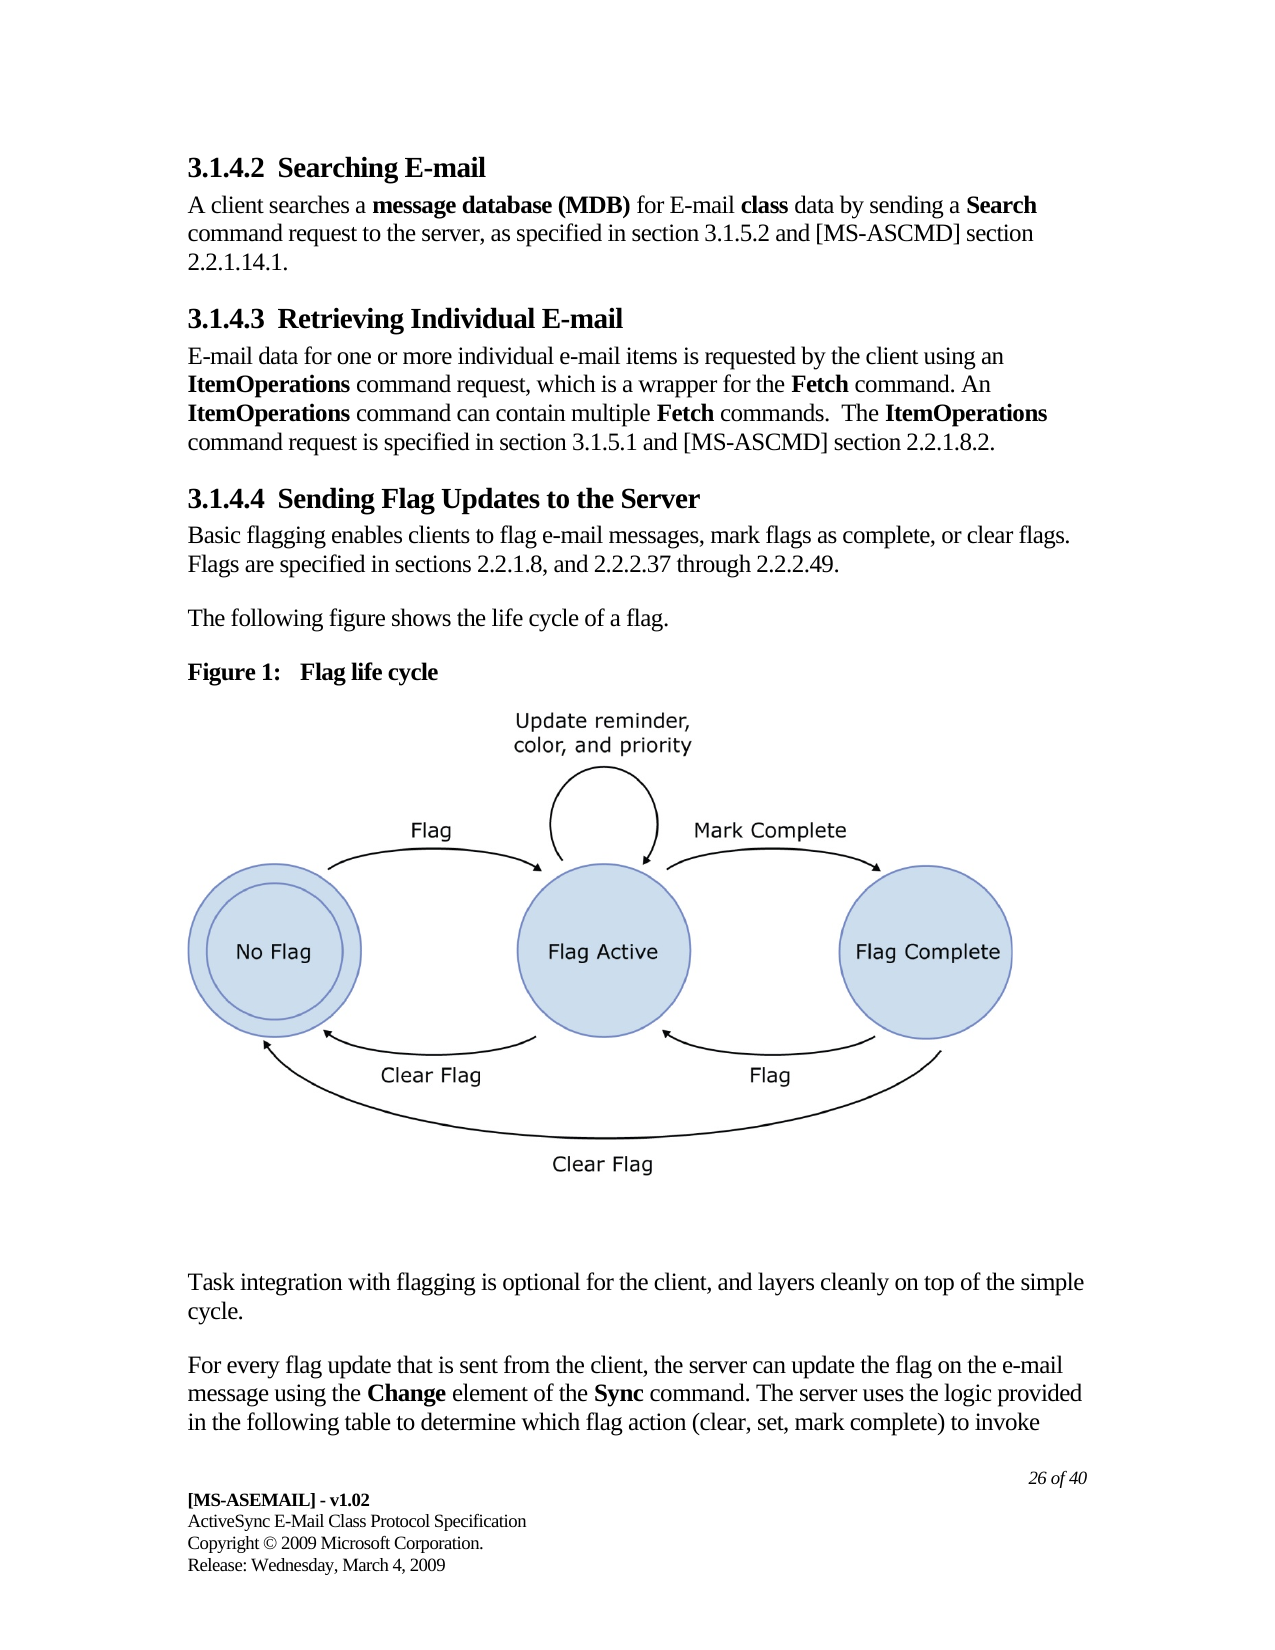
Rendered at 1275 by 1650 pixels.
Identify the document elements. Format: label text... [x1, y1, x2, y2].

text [187, 1350, 1087, 1436]
subtitle Retrieving Individual E-mail [187, 301, 1087, 334]
text E-mail data for one or more individual e-mail items is requested by the client using an ItemOperations command request, which is a wrapper for the Fetch command. An ItemOperations command can contain multiple Fetch commands. The ItemOperations command request is specified in section 3.1.5.1 and [MS-ASCMD] section 2.2.1.8.2. [187, 341, 1087, 456]
text Figure 1: Flag life cycle [187, 657, 1087, 686]
text Basic flagging enables clients to flag e-mail messages, mark flags as complete, or clear flags. Flags are specified in sections 2.2.1.8, and 2.2.2.37 through 2.2.2.49. [187, 521, 1087, 578]
text A client searches a message database (MDB) for E-mail class data by sending a Search command request to the server, as specified in section 3.1.5.2 and [MS-ASCMD] section 2.2.1.14.1. [187, 190, 1087, 276]
picture [187, 710, 1013, 1208]
subtitle Sending Flag Updates to the Server [187, 481, 1087, 514]
text The following figure shows the life cycle of a flag. [187, 603, 1087, 632]
subtitle Searching E-mail [187, 150, 1087, 183]
text Task integration with flagging is optional for the client, and layers cleanly on top of the simple cycle. [187, 1267, 1087, 1325]
